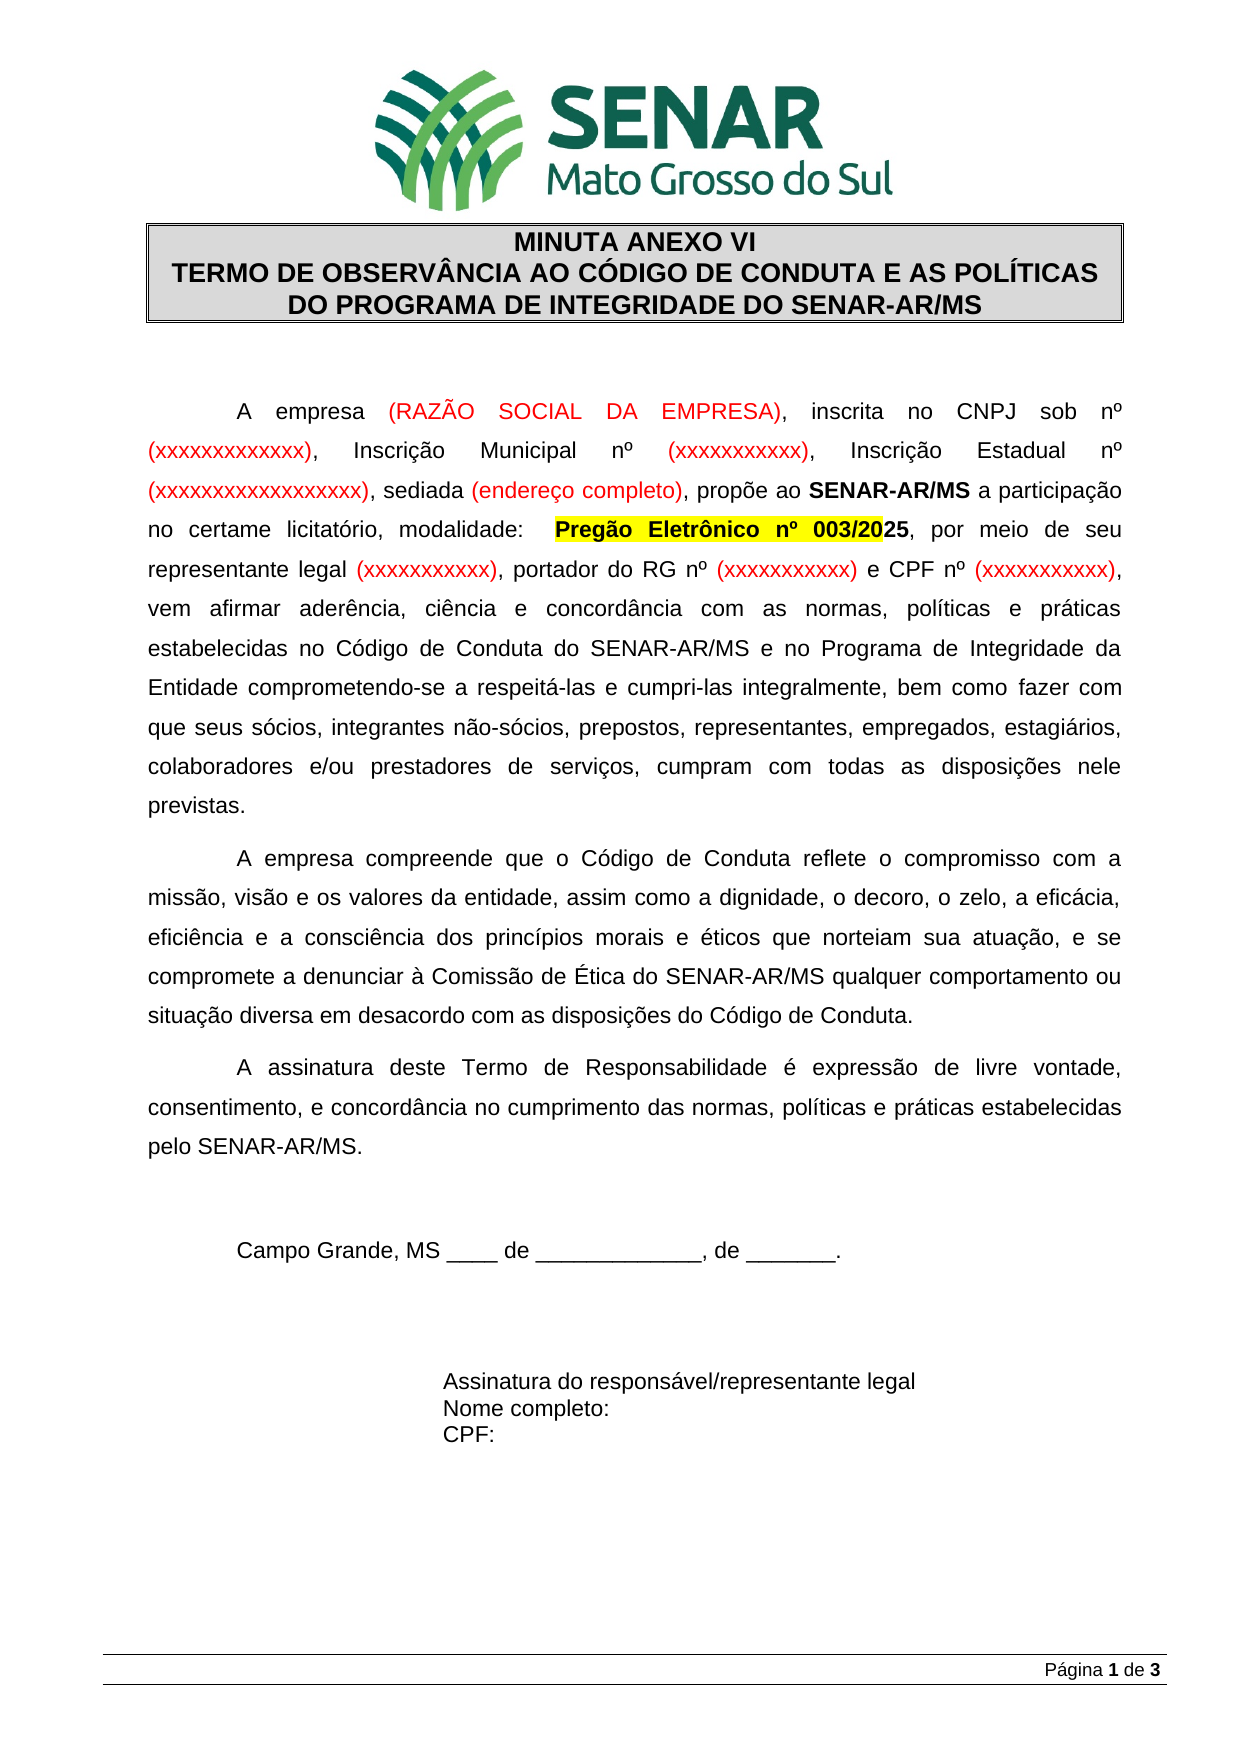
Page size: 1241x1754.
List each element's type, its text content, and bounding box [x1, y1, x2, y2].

table_header MINUTA ANEXO VI TERMO DE OBSERVÂNCIA AO CÓDIGO DE CONDUTA E AS POLÍTICAS DO PROGRAMA DE INTEGRIDADE DO SENAR-AR/MS [149, 226, 1121, 320]
text A assinatura deste Termo de Responsabilidade é expressão de livre vontade, consentimento, e concordância no cumprimento das normas, políticas e práticas estabelecidas pelo SENAR-AR/MS. [148, 1054, 1122, 1160]
picture [365, 59, 905, 223]
text Assinatura do responsável/representante legal [148, 1368, 1122, 1395]
text Nome completo: [354, 1395, 1122, 1421]
text A empresa compreende que o Código de Conduta reflete o compromisso com a missão, visão e os valores da entidade, assim como a dignidade, o decoro, o zelo, a eficácia, eficiência e a consciência dos princípios morais e éticos que norteiam sua atuação, e se compromete a denunciar à Comissão de Ética do SENAR-AR/MS qualquer comportamento ou situação diversa em desacordo com as disposições do Código de Conduta. [148, 844, 1122, 1029]
text A empresa (RAZÃO SOCIAL DA EMPRESA), inscrita no CNPJ sob nº (xxxxxxxxxxxxx), Inscrição Municipal nº (xxxxxxxxxxx), Inscrição Estadual nº (xxxxxxxxxxxxxxxxxx), sediada (endereço completo), propõe ao SENAR-AR/MS a participação no certame licitatório, modalidade: Pregão Eletrônico nº 003/2025, por meio de seu representante legal (xxxxxxxxxxx), portador do RG nº (xxxxxxxxxxx) e CPF nº (xxxxxxxxxxx), vem afirmar aderência, ciência e concordância com as normas, políticas e práticas estabelecidas no Código de Conduta do SENAR-AR/MS e no Programa de Integridade da Entidade comprometendo-se a respeitá-las e cumpri-las integralmente, bem como fazer com que seus sócios, integrantes não-sócios, prepostos, representantes, empregados, estagiários, colaboradores e/ou prestadores de serviços, cumpram com todas as disposições nele previstas. [148, 398, 1122, 819]
text CPF: [354, 1421, 1122, 1447]
text Campo Grande, MS ____ de _____________, de _______. [148, 1237, 1122, 1264]
